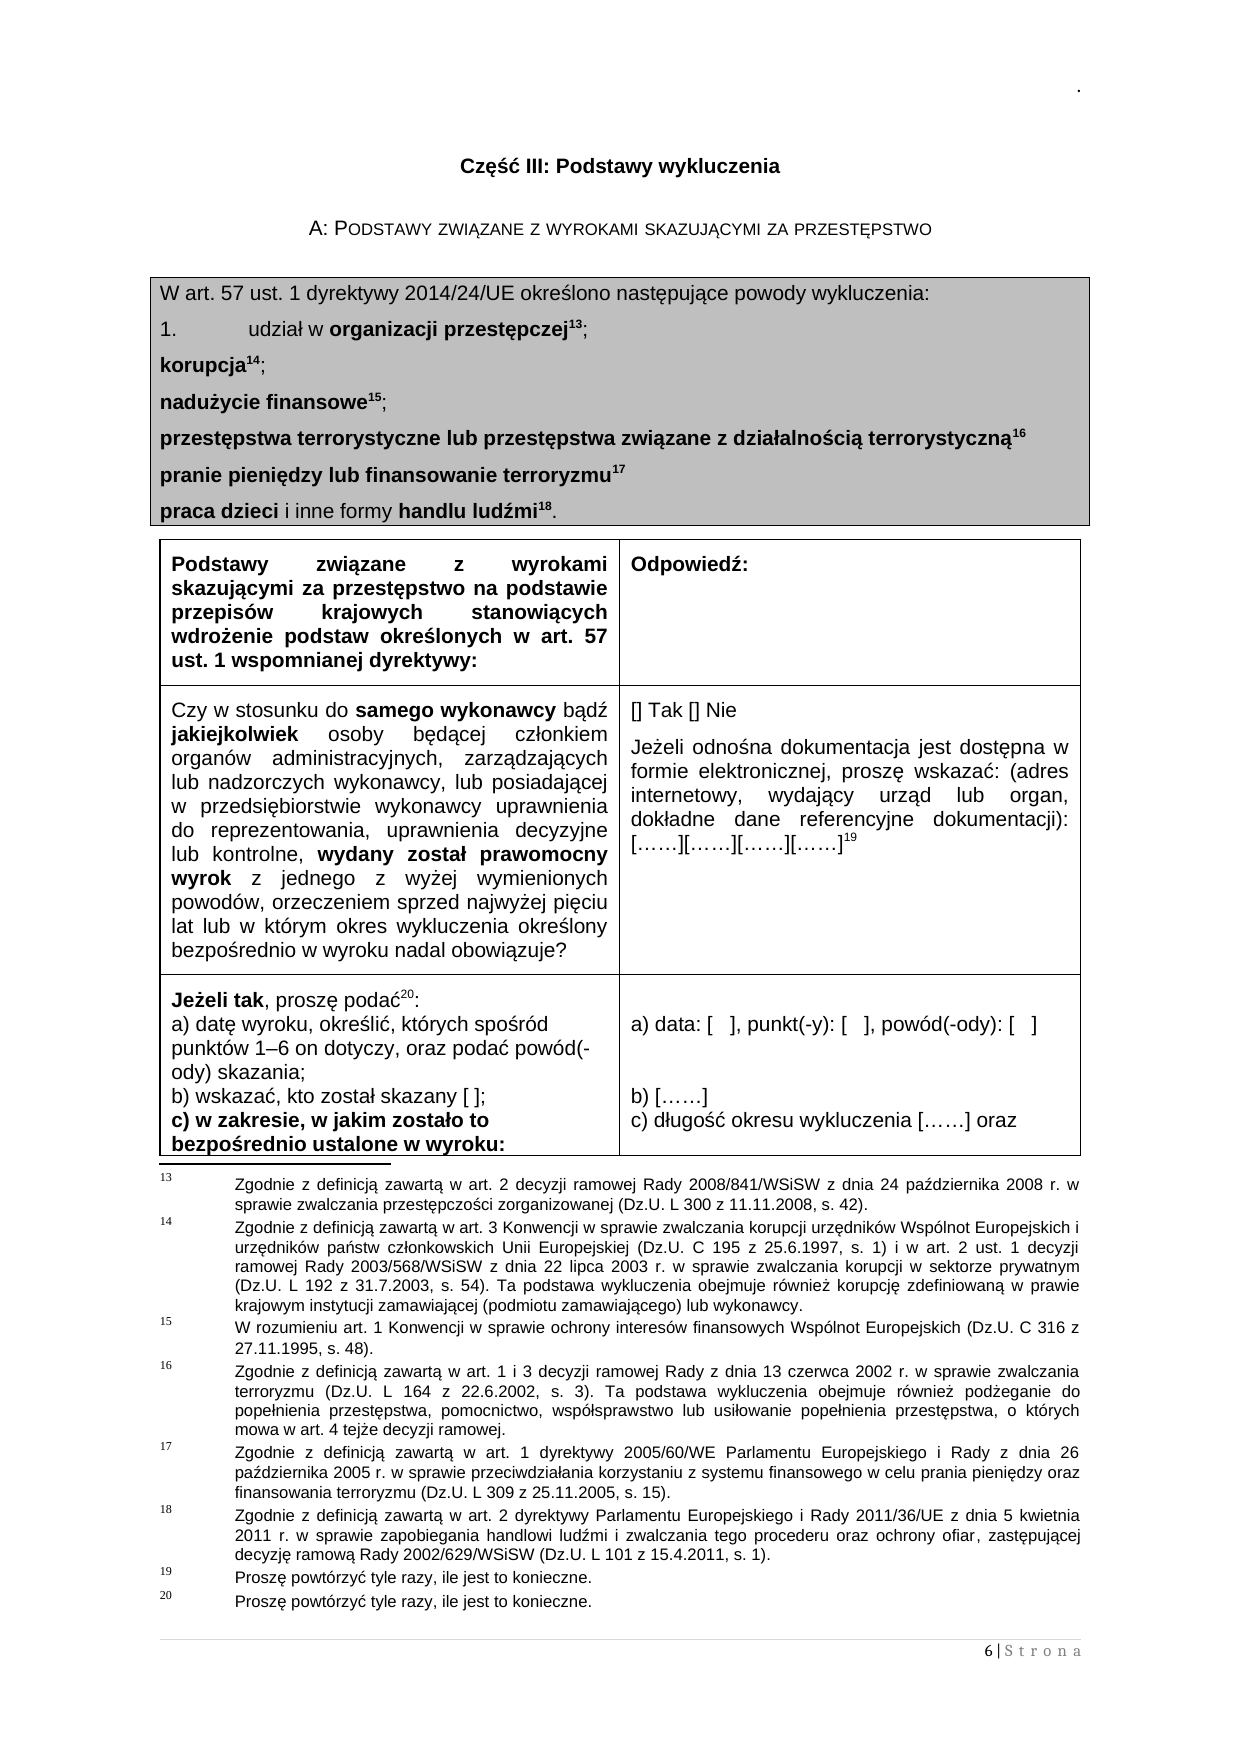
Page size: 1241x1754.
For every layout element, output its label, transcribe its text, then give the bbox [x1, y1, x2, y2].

table_cell a) data: [ ], punkt(-y): [ ], powód(-ody): [ ] b) [……] c) długość okresu wykluczenia [……] oraz punkt(-y), którego(-ych) to dotyczy. Jeżeli odnośna dokumentacja jest dostępna w formie elektronicznej, proszę wskazać: (adres internetowy, wydający urząd lub organ, dokładne dane referencyjne dokumentacji): [……][……][……][……] [620, 975, 1080, 1155]
text A: Podstawy związane z wyrokami skazującymi za przestępstwo [159, 216, 1081, 240]
text przestępstwa terrorystyczne lub przestępstwa związane z działalnością terrorystyczną [151, 423, 1089, 450]
table_header Odpowiedź: [620, 540, 1080, 684]
table_cell Czy w stosunku do samego wykonawcy bądź jakiejkolwiek osoby będącej członkiem organów administracyjnych, zarządzających lub nadzorczych wykonawcy, lub posiadającej w przedsiębiorstwie wykonawcy uprawnienia do reprezentowania, uprawnienia decyzyjne lub kontrolne, wydany został prawomocny wyrok z jednego z wyżej wymienionych powodów, orzeczeniem sprzed najwyżej pięciu lat lub w którym okres wykluczenia określony bezpośrednio w wyroku nadal obowiązuje? [161, 686, 619, 974]
list udział w organizacji przestępczej; [151, 314, 1089, 341]
table_cell Jeżeli tak, proszę podać: a) datę wyroku, określić, których spośród punktów 1–6 on dotyczy, oraz podać powód(-ody) skazania; b) wskazać, kto został skazany [ ]; c) w zakresie, w jakim zostało to bezpośrednio ustalone w wyroku: [161, 975, 619, 1155]
text korupcja; [151, 350, 1089, 377]
text praca dzieci i inne formy handlu ludźmi. [151, 496, 1089, 525]
text nadużycie finansowe; [151, 387, 1089, 414]
text Część III: Podstawy wykluczenia [159, 154, 1081, 178]
table_cell [] Tak [] Nie Jeżeli odnośna dokumentacja jest dostępna w formie elektronicznej, proszę wskazać: (adres internetowy, wydający urząd lub organ, dokładne dane referencyjne dokumentacji): [……][……][……][……] [620, 686, 1080, 974]
table_header Podstawy związane z wyrokami skazującymi za przestępstwo na podstawie przepisów krajowych stanowiących wdrożenie podstaw określonych w art. 57 ust. 1 wspomnianej dyrektywy: [161, 540, 619, 684]
text W art. 57 ust. 1 dyrektywy 2014/24/UE określono następujące powody wykluczenia: [151, 278, 1089, 304]
text pranie pieniędzy lub finansowanie terroryzmu [151, 459, 1089, 487]
